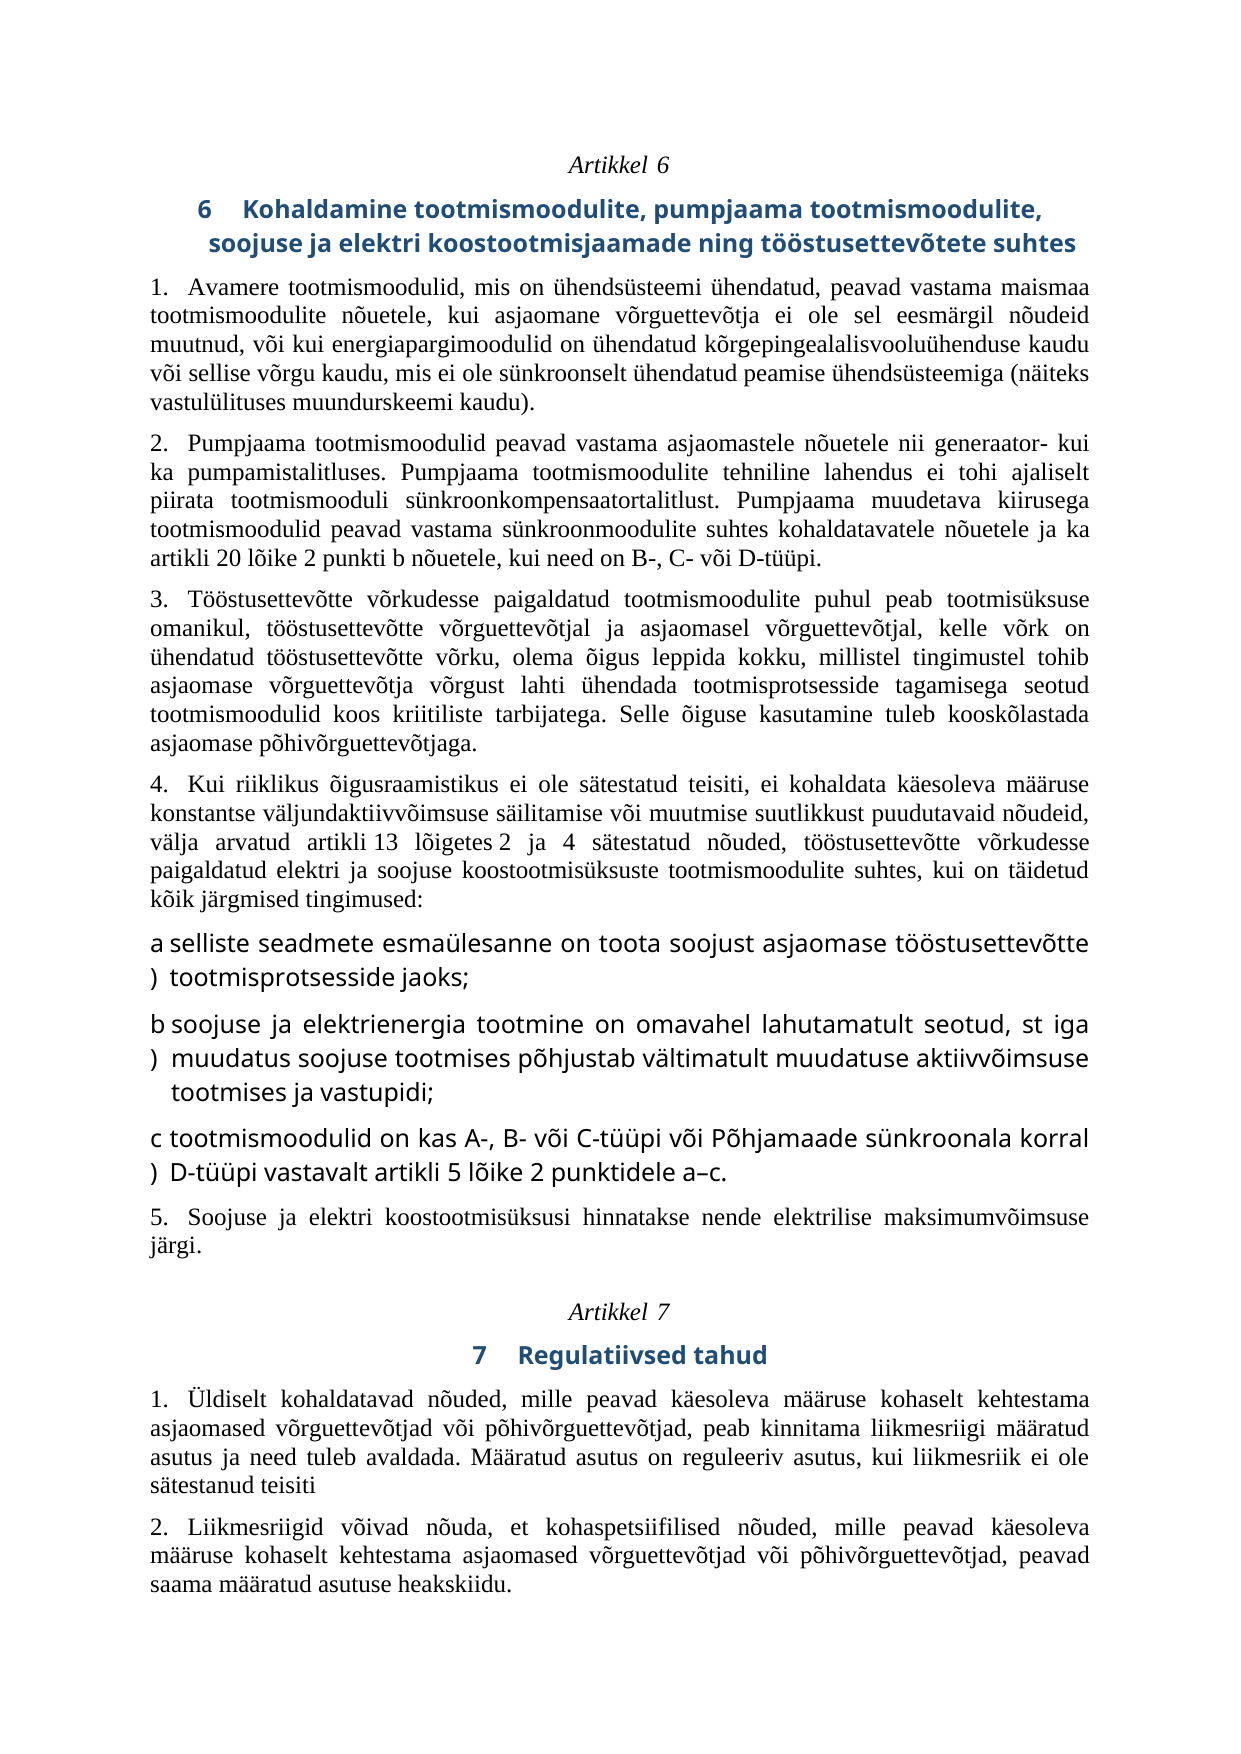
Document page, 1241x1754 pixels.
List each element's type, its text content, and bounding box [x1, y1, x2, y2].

subtitle Kohaldamine tootmismoodulite, pumpjaama tootmismoodulite, soojuse ja elektri koostootmisjaamade ning tööstusettevõtete suhtes [150, 191, 1090, 259]
text 1. Üldiselt kohaldatavad nõuded, mille peavad käesoleva määruse kohaselt kehtestama asjaomased võrguettevõtjad või põhivõrguettevõtjad, peab kinnitama liikmesriigi määratud asutus ja need tuleb avaldada. Määratud asutus on reguleeriv asutus, kui liikmesriik ei ole sätestanud teisiti [150, 1384, 1090, 1499]
text 2. Liikmesriigid võivad nõuda, et kohaspetsiifilised nõuded, mille peavad käesoleva määruse kohaselt kehtestama asjaomased võrguettevõtjad või põhivõrguettevõtjad, peavad saama määratud asutuse heakskiidu. [150, 1512, 1090, 1598]
text 3. Tööstusettevõtte võrkudesse paigaldatud tootmismoodulite puhul peab tootmisüksuse omanikul, tööstusettevõtte võrguettevõtjal ja asjaomasel võrguettevõtjal, kelle võrk on ühendatud tööstusettevõtte võrku, olema õigus leppida kokku, millistel tingimustel tohib asjaomase võrguettevõtja võrgust lahti ühendada tootmisprotsesside tagamisega seotud tootmismoodulid koos kriitiliste tarbijatega. Selle õiguse kasutamine tuleb kooskõlastada asjaomase põhivõrguettevõtjaga. [150, 584, 1090, 757]
subtitle Regulatiivsed tahud [150, 1338, 1090, 1372]
text 1. Avamere tootmismoodulid, mis on ühendsüsteemi ühendatud, peavad vastama maismaa tootmismoodulite nõuetele, kui asjaomane võrguettevõtja ei ole sel eesmärgil nõudeid muutnud, või kui energiapargimoodulid on ühendatud kõrgepingealalisvooluühenduse kaudu või sellise võrgu kaudu, mis ei ole sünkroonselt ühendatud peamise ühendsüsteemiga (näiteks vastulülituses muundurskeemi kaudu). [150, 272, 1090, 416]
table_header a) [150, 913, 169, 994]
text 2. Pumpjaama tootmismoodulid peavad vastama asjaomastele nõuetele nii generaator- kui ka pumpamistalitluses. Pumpjaama tootmismoodulite tehniline lahendus ei tohi ajaliselt piirata tootmismooduli sünkroonkompensaatortalitlust. Pumpjaama muudetava kiirusega tootmismoodulid peavad vastama sünkroonmoodulite suhtes kohaldatavatele nõuetele ja ka artikli 20 lõike 2 punkti b nõuetele, kui need on B-, C- või D-tüüpi. [150, 428, 1090, 572]
table_header soojuse ja elektrienergia tootmine on omavahel lahutamatult seotud, st iga muudatus soojuse tootmises põhjustab vältimatult muudatuse aktiivvõimsuse tootmises ja vastupidi; [171, 994, 1090, 1108]
table_header c) [150, 1109, 169, 1189]
text 5. Soojuse ja elektri koostootmisüksusi hinnatakse nende elektrilise maksimumvõimsuse järgi. [150, 1202, 1090, 1259]
table_header b) [150, 994, 171, 1108]
table_header selliste seadmete esmaülesanne on toota soojust asjaomase tööstusettevõtte tootmisprotsesside jaoks; [169, 913, 1090, 994]
text Artikkel 7 [150, 1297, 1090, 1325]
text 4. Kui riiklikus õigusraamistikus ei ole sätestatud teisiti, ei kohaldata käesoleva määruse konstantse väljundaktiivvõimsuse säilitamise või muutmise suutlikkust puudutavaid nõudeid, välja arvatud artikli 13 lõigetes 2 ja 4 sätestatud nõuded, tööstusettevõtte võrkudesse paigaldatud elektri ja soojuse koostootmisüksuste tootmismoodulite suhtes, kui on täidetud kõik järgmised tingimused: [150, 769, 1090, 913]
text Artikkel 6 [150, 150, 1090, 179]
table_header tootmismoodulid on kas A-, B- või C-tüüpi või Põhjamaade sünkroonala korral D-tüüpi vastavalt artikli 5 lõike 2 punktidele a–c. [169, 1109, 1090, 1189]
